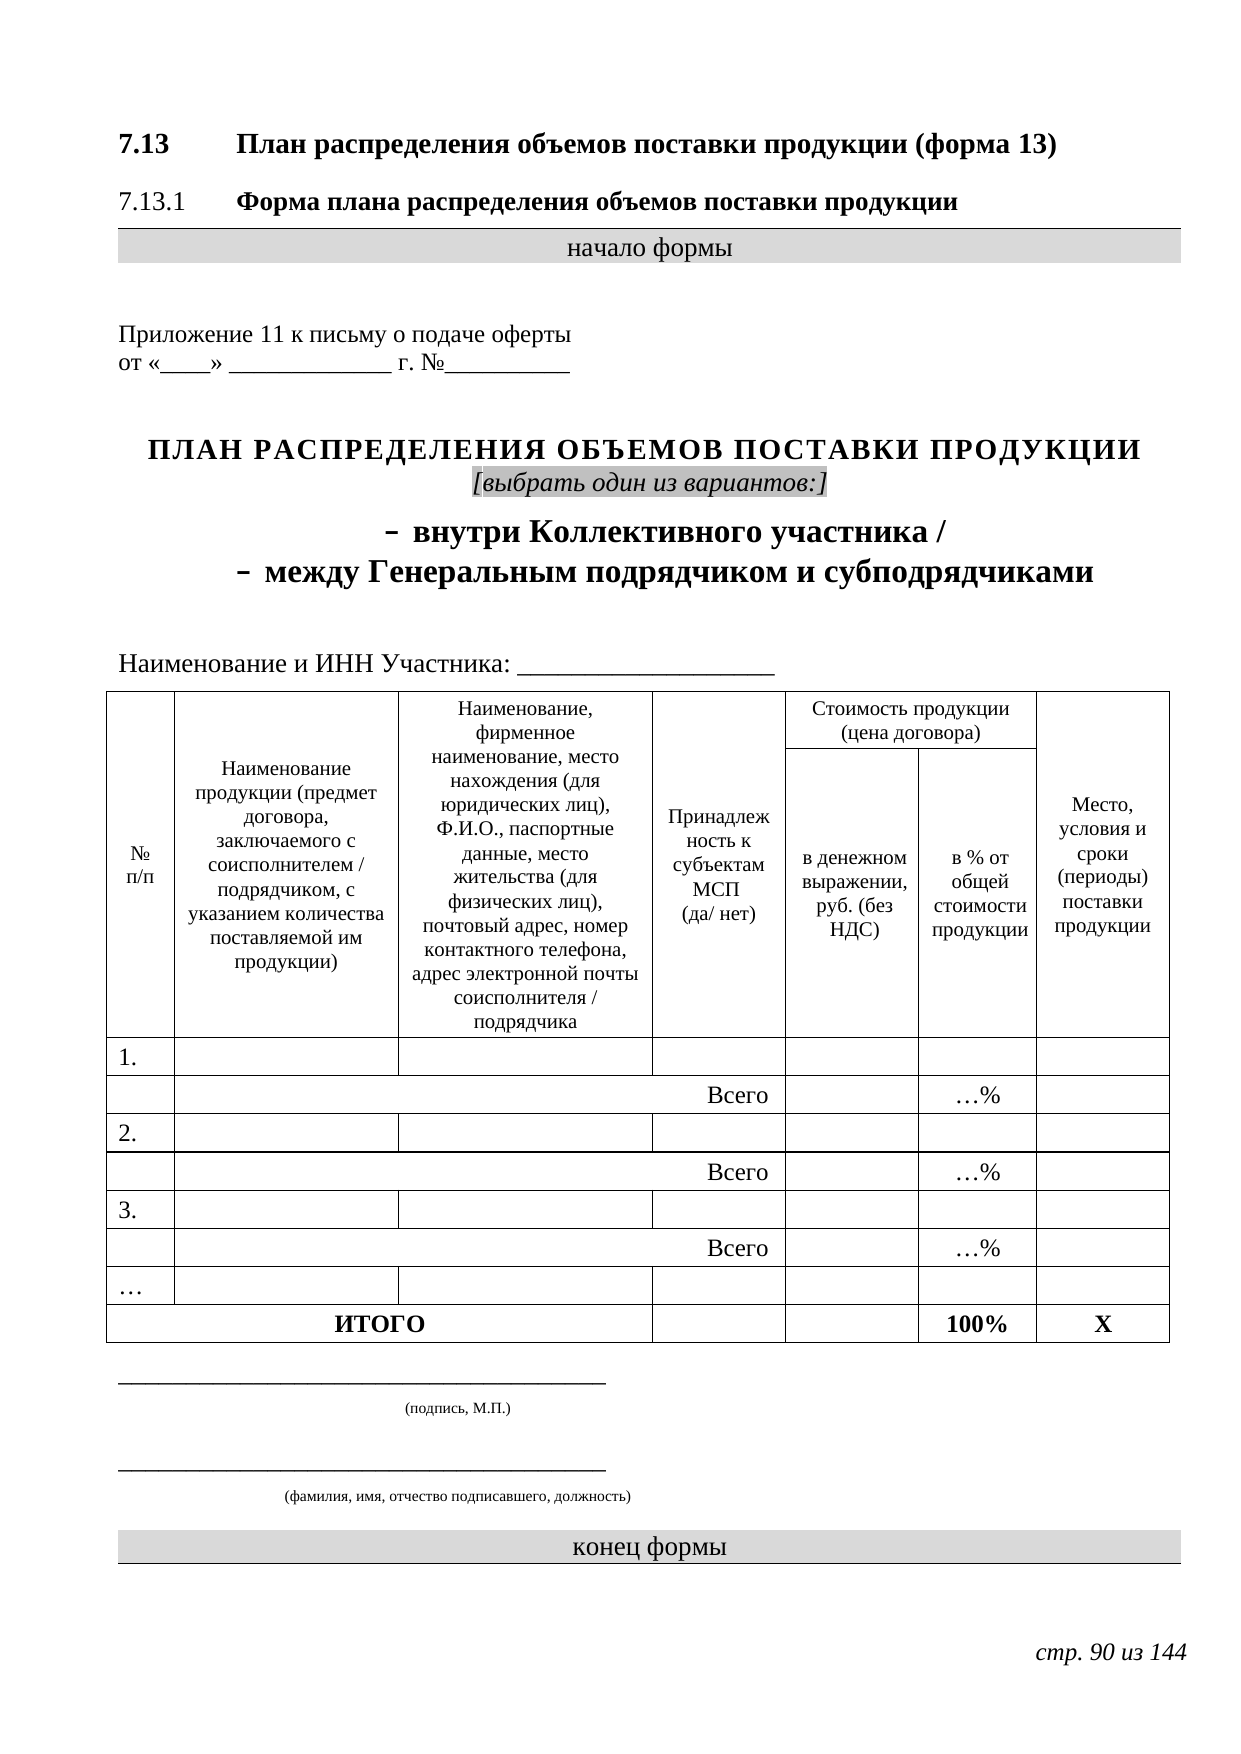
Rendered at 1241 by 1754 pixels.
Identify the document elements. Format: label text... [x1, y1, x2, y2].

table_cell [653, 1038, 785, 1075]
table_cell [175, 1191, 398, 1228]
table_cell [107, 1153, 174, 1189]
table_header Стоимость продукции (цена договора) [786, 692, 1036, 748]
text ____________________________________ [118, 1356, 1181, 1387]
table_cell [107, 1229, 174, 1266]
text Форма плана распределения объемов поставки продукции [118, 185, 1181, 216]
text конец формы [118, 1530, 1181, 1563]
table_cell [107, 1114, 174, 1151]
text ____________________________________ [118, 1443, 1181, 1474]
table_cell [786, 1153, 918, 1189]
text План распределения объемов поставки продукции [выбрать один из вариантов:] [118, 432, 1181, 497]
table_cell [107, 1038, 174, 1075]
table_cell ИТОГО [107, 1305, 652, 1342]
table_cell …% [919, 1153, 1036, 1189]
table_cell Всего [175, 1076, 785, 1113]
table_cell в % от общей стоимости продукции [919, 749, 1036, 1037]
text (подпись, М.П.) [118, 1399, 797, 1430]
table_cell [175, 1114, 398, 1151]
table_cell в денежном выражении, руб. (без НДС) [786, 749, 918, 1037]
table_cell [786, 1038, 918, 1075]
table_cell [919, 1267, 1036, 1304]
table_cell [399, 1038, 652, 1075]
table_cell [175, 1038, 398, 1075]
table_cell … [107, 1267, 174, 1304]
table_cell [786, 1076, 918, 1113]
table_cell [653, 1191, 785, 1228]
text (фамилия, имя, отчество подписавшего, должность) [118, 1487, 797, 1518]
table_cell [919, 1191, 1036, 1228]
table_header № п/п [107, 692, 174, 1037]
table_cell 100% [919, 1305, 1036, 1342]
table_cell [175, 1267, 398, 1304]
table_cell [653, 1305, 785, 1342]
table_cell Всего [175, 1229, 785, 1266]
text Наименование и ИНН Участника: ___________________ [118, 647, 1181, 678]
table_cell [399, 1114, 652, 1151]
text начало формы [118, 229, 1181, 263]
table_cell [919, 1038, 1036, 1075]
table_cell Х [1037, 1305, 1169, 1342]
table_header Наименование, фирменное наименование, место нахождения (для юридических лиц), Ф.И.О., паспортные данные, место жительства (для физических лиц), почтовый адрес, номер контактного телефона, адрес электронной почты соисполнителя / подрядчика [399, 692, 652, 1037]
table_cell [653, 1267, 785, 1304]
list между Генеральным подрядчиком и субподрядчиками [148, 550, 1181, 591]
table_cell [1037, 1191, 1169, 1228]
table_header Место, условия и сроки (периоды) поставки продукции [1037, 692, 1169, 1037]
table_cell [107, 1191, 174, 1228]
table_cell [1037, 1038, 1169, 1075]
table_header Принадлежность к субъектам МСП (да/ нет) [653, 692, 785, 1037]
table_cell [1037, 1114, 1169, 1151]
table_header Наименование продукции (предмет договора, заключаемого с соисполнителем / подрядчиком, с указанием количества поставляемой им продукции) [175, 692, 398, 1037]
table_cell [107, 1076, 174, 1113]
table_cell Всего [175, 1153, 785, 1189]
table_cell [786, 1191, 918, 1228]
table_cell [1037, 1267, 1169, 1304]
table_cell …% [919, 1076, 1036, 1113]
text Приложение 11 к письму о подаче оферты от «____» _____________ г. №__________ [118, 319, 1181, 376]
table_cell [786, 1305, 918, 1342]
subtitle План распределения объемов поставки продукции (форма 13) [118, 126, 1181, 160]
table_cell [919, 1114, 1036, 1151]
table_cell [653, 1114, 785, 1151]
table_cell [786, 1229, 918, 1266]
table_cell [786, 1114, 918, 1151]
table_cell [786, 1267, 918, 1304]
table_cell …% [919, 1229, 1036, 1266]
list внутри Коллективного участника / [148, 509, 1181, 550]
table_cell [1037, 1229, 1169, 1266]
table_cell [1037, 1153, 1169, 1189]
table_cell [399, 1191, 652, 1228]
table_cell [1037, 1076, 1169, 1113]
table_cell [399, 1267, 652, 1304]
